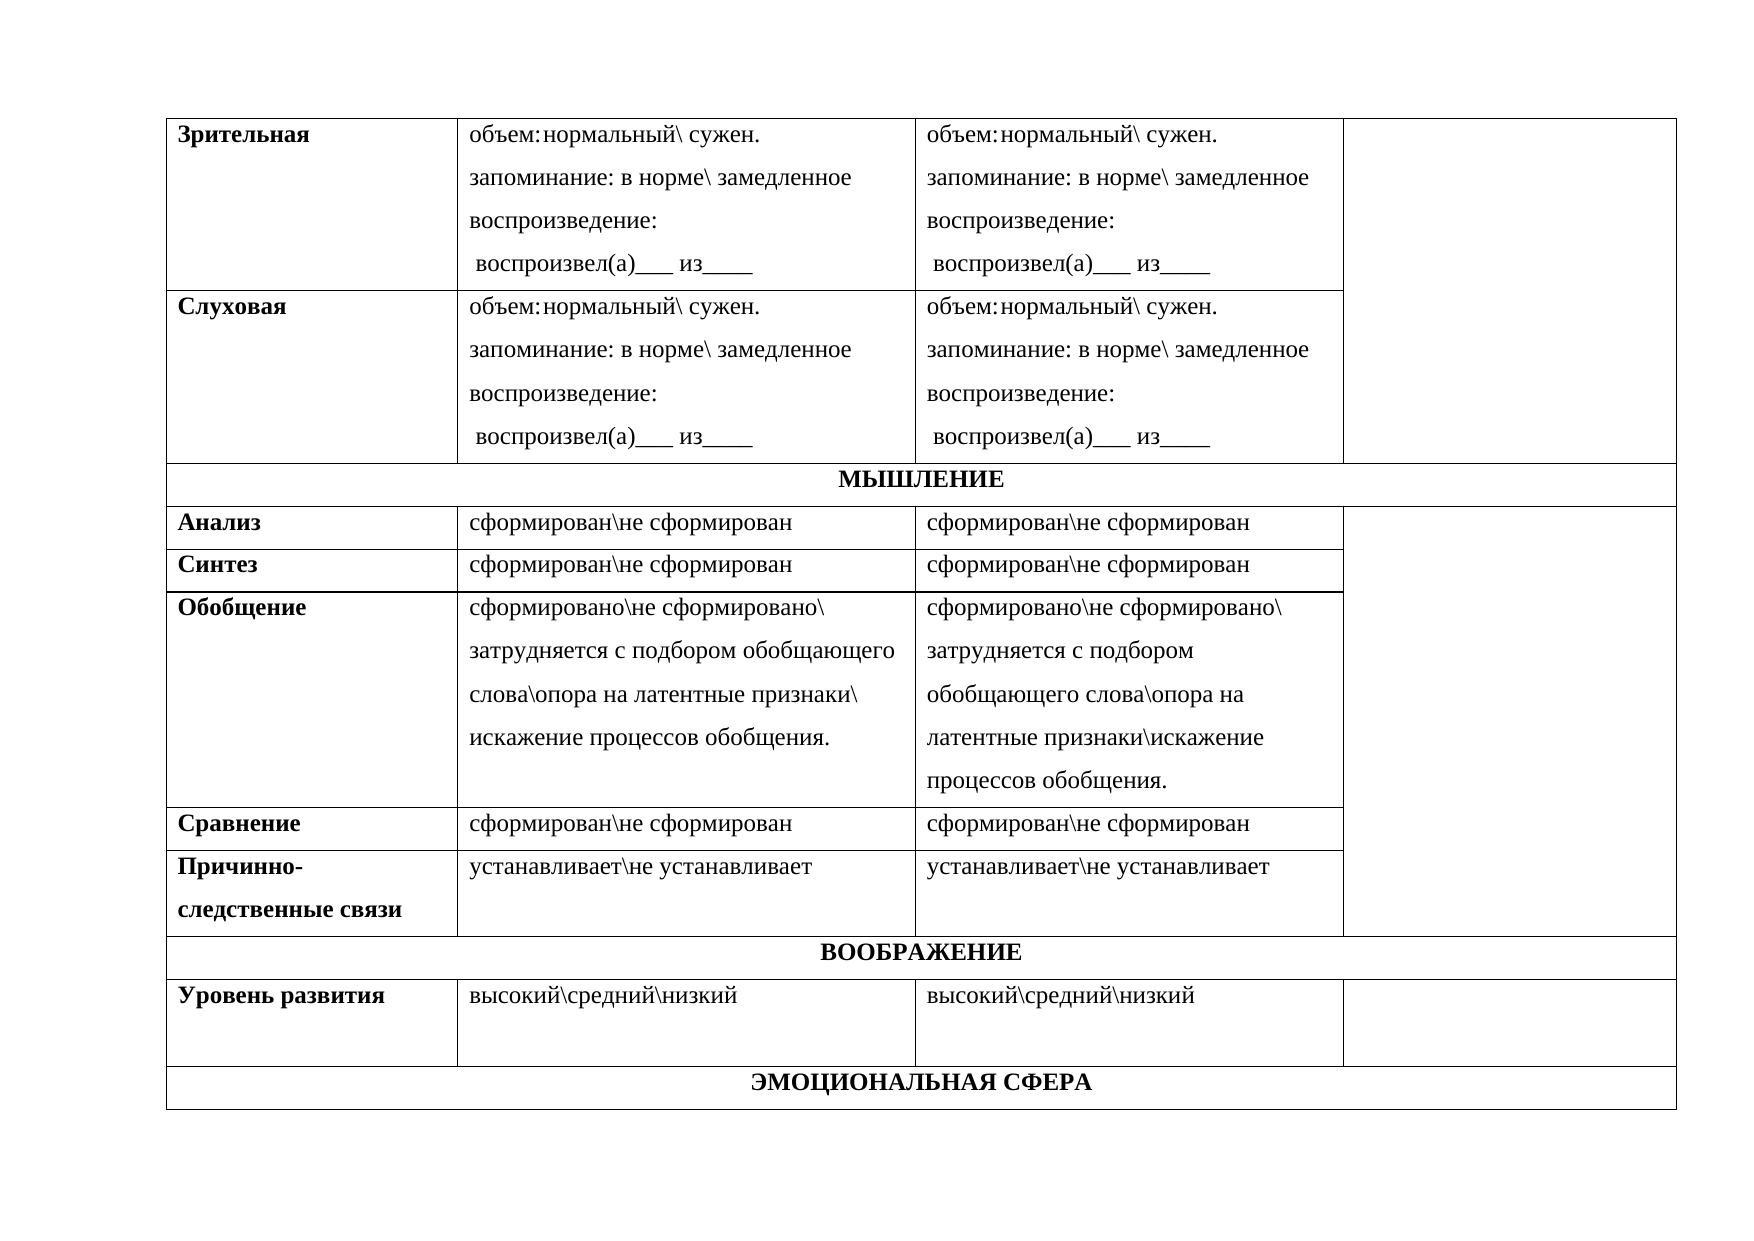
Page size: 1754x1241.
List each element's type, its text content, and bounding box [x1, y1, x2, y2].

table_cell сформирован\не сформирован [916, 808, 1343, 850]
table_cell объем: нормальный\ сужен. запоминание: в норме\ замедленное воспроизведение: воспроизвел(а)___ из____ [916, 291, 1343, 463]
table_cell объем: нормальный\ сужен. запоминание: в норме\ замедленное воспроизведение: воспроизвел(а)___ из____ [458, 119, 915, 290]
table_cell сформировано\не сформировано\ затрудняется с подбором обобщающего слова\опора на латентные признаки\искажение процессов обобщения. [458, 593, 915, 807]
table_cell сформирован\не сформирован [458, 507, 915, 548]
table_cell Зрительная [167, 119, 457, 290]
table_cell [1344, 119, 1676, 463]
table_cell устанавливает\не устанавливает [458, 851, 915, 936]
table_cell высокий\средний\низкий [916, 980, 1343, 1066]
table_cell сформирован\не сформирован [458, 550, 915, 591]
table_cell сформировано\не сформировано\ затрудняется с подбором обобщающего слова\опора на латентные признаки\искажение процессов обобщения. [916, 593, 1343, 807]
table_cell Синтез [167, 550, 457, 591]
table_cell Уровень развития [167, 980, 457, 1066]
table_cell ВООБРАЖЕНИЕ [167, 937, 1676, 979]
table_cell Анализ [167, 507, 457, 548]
table_cell МЫШЛЕНИЕ [167, 464, 1676, 506]
table_cell [1344, 980, 1676, 1066]
table_cell [1344, 507, 1676, 936]
table_cell Сравнение [167, 808, 457, 850]
table_cell Обобщение [167, 593, 457, 807]
table_cell высокий\средний\низкий [458, 980, 915, 1066]
table_cell Причинно-следственные связи [167, 851, 457, 936]
table_cell объем: нормальный\ сужен. запоминание: в норме\ замедленное воспроизведение: воспроизвел(а)___ из____ [916, 119, 1343, 290]
table_cell сформирован\не сформирован [916, 550, 1343, 591]
table_cell сформирован\не сформирован [458, 808, 915, 850]
table_cell сформирован\не сформирован [916, 507, 1343, 548]
table_cell устанавливает\не устанавливает [916, 851, 1343, 936]
table_cell объем: нормальный\ сужен. запоминание: в норме\ замедленное воспроизведение: воспроизвел(а)___ из____ [458, 291, 915, 463]
table_cell ЭМОЦИОНАЛЬНАЯ СФЕРА [167, 1067, 1676, 1109]
table_cell Слуховая [167, 291, 457, 463]
